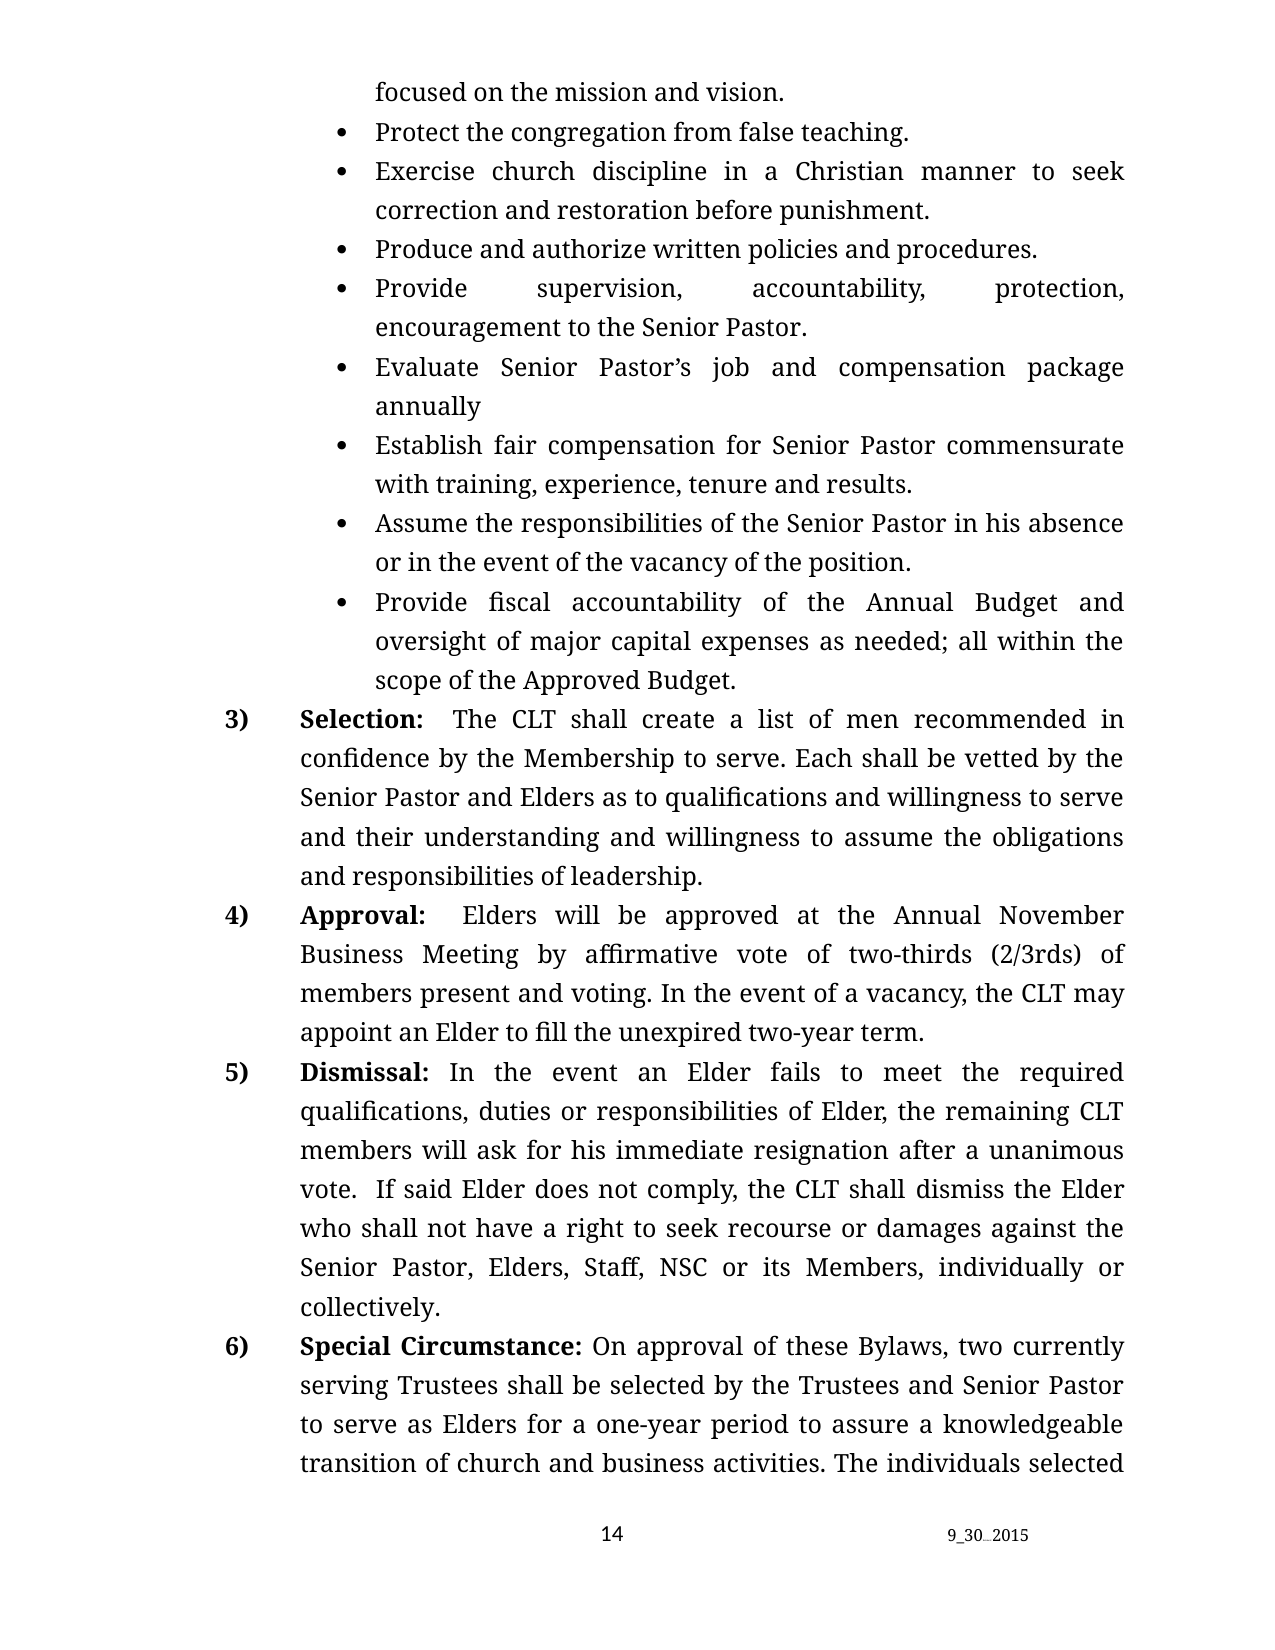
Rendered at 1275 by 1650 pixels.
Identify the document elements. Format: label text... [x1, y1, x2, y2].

text 3) Selection: The CLT shall create a list of men recommended in confidence by the Membership to serve. Each shall be vetted by the Senior Pastor and Elders as to qualifications and willingness to serve and their understanding and willingness to assume the obligations and responsibilities of leadership. [225, 702, 1125, 892]
list Provide fiscal accountability of the Annual Budget and oversight of major capital expenses as needed; all within the scope of the Approved Budget. [337, 584, 1125, 697]
list Provide supervision, accountability, protection, encouragement to the Senior Pastor. [337, 271, 1125, 344]
text 4) Approval: Elders will be approved at the Annual November Business Meeting by affirmative vote of two-thirds (2/3rds) of members present and voting. In the event of a vacancy, the CLT may appoint an Elder to fill the unexpired two-year term. [225, 897, 1125, 1049]
list Exercise church discipline in a Christian manner to seek correction and restoration before punishment. [337, 153, 1125, 227]
list Protect the congregation from false teaching. [337, 114, 1125, 148]
list Produce and authorize written policies and procedures. [337, 232, 1125, 266]
list Evaluate Senior Pastor’s job and compensation package annually [337, 349, 1125, 422]
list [337, 75, 1125, 109]
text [225, 1328, 1125, 1480]
list Establish fair compensation for Senior Pastor commensurate with training, experience, tenure and results. [337, 427, 1125, 501]
list Assume the responsibilities of the Senior Pastor in his absence or in the event of the vacancy of the position. [337, 506, 1125, 579]
text 5) Dismissal: In the event an Elder fails to meet the required qualifications, duties or responsibilities of Elder, the remaining CLT members will ask for his immediate resignation after a unanimous vote. If said Elder does not comply, the CLT shall dismiss the Elder who shall not have a right to seek recourse or damages against the Senior Pastor, Elders, Staff, NSC or its Members, individually or collectively. [225, 1054, 1125, 1323]
